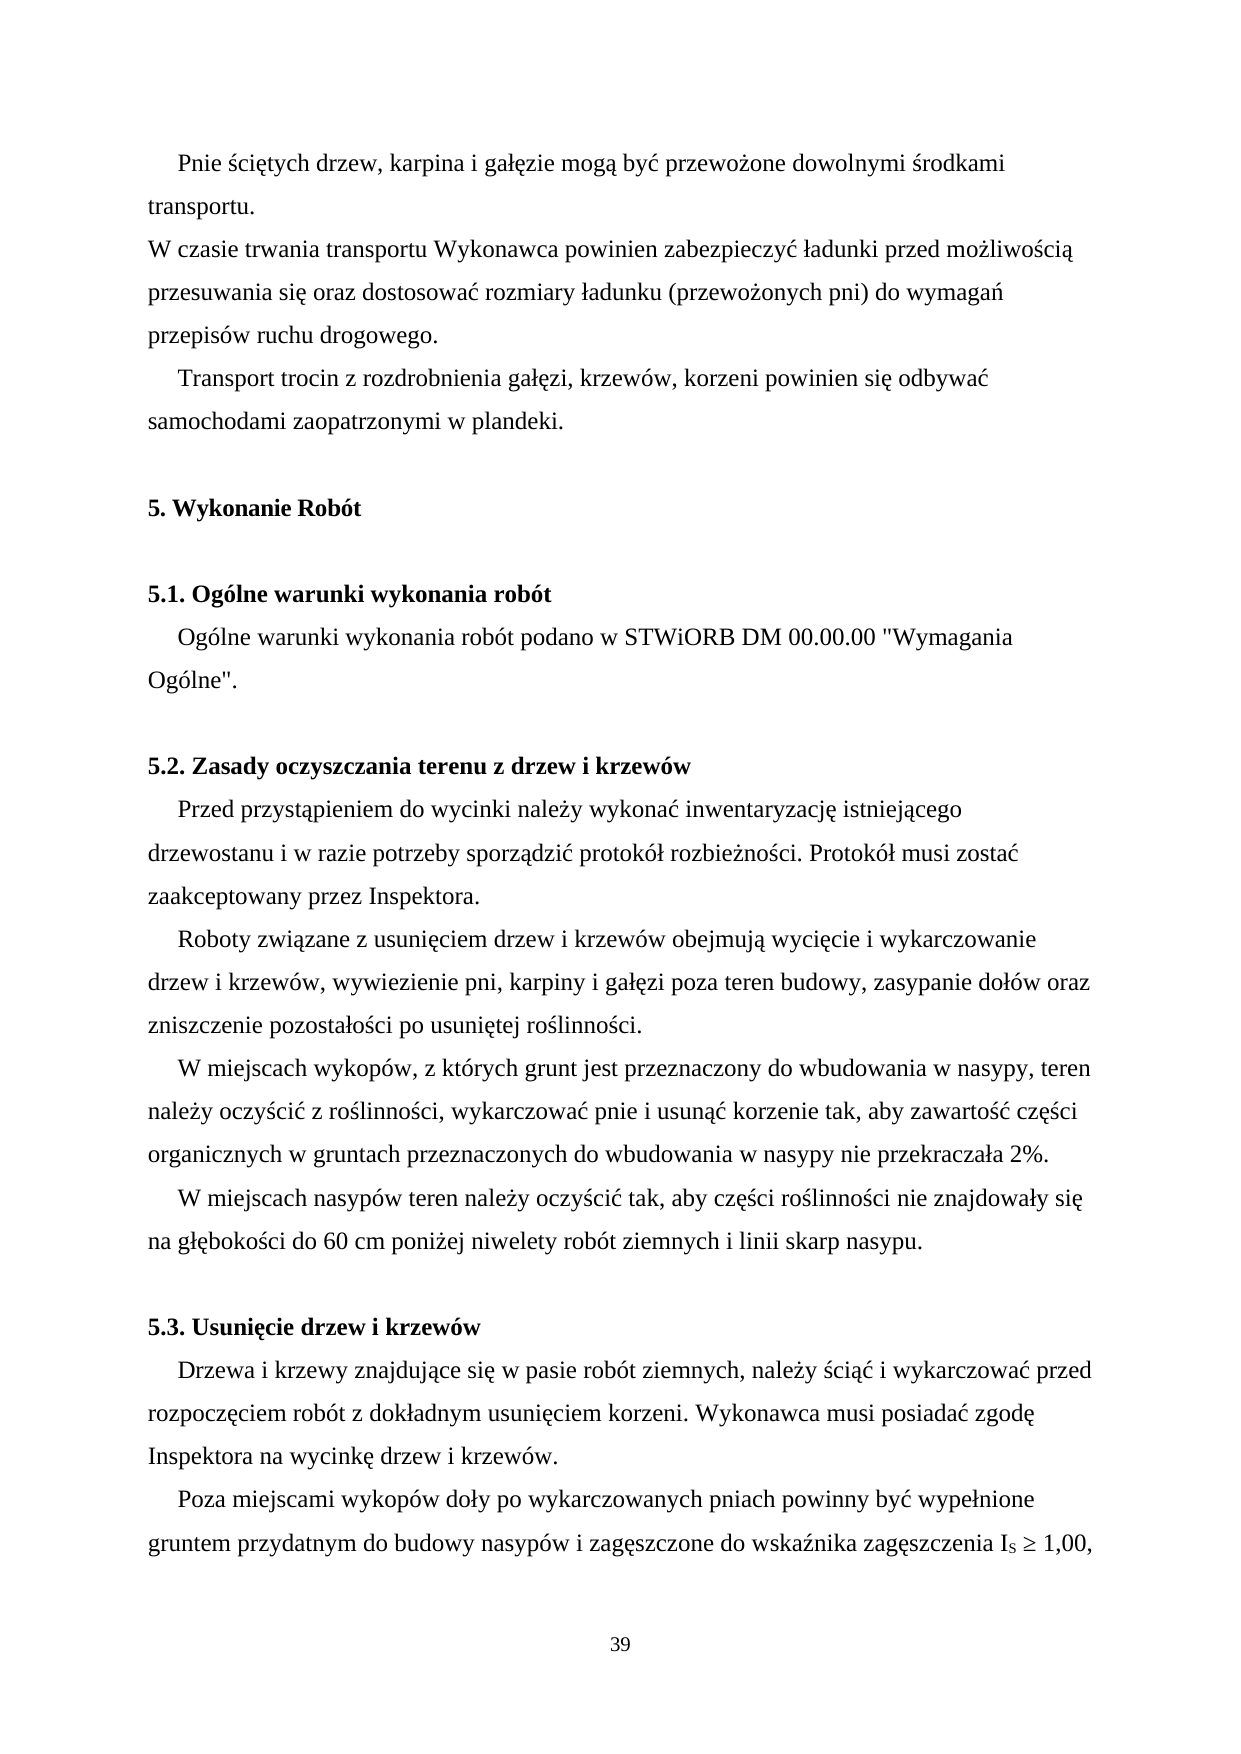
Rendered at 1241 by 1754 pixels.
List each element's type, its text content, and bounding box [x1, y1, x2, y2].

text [148, 1484, 1093, 1556]
text 5.1. Ogólne warunki wykonania robót [148, 579, 1093, 608]
text Pnie ściętych drzew, karpina i gałęzie mogą być przewożone dowolnymi środkami transportu. [148, 148, 1093, 219]
text W czasie trwania transportu Wykonawca powinien zabezpieczyć ładunki przed możliwością przesuwania się oraz dostosować rozmiary ładunku (przewożonych pni) do wymagań przepisów ruchu drogowego. [148, 234, 1093, 349]
text Transport trocin z rozdrobnienia gałęzi, krzewów, korzeni powinien się odbywać samochodami zaopatrzonymi w plandeki. [148, 363, 1093, 435]
text 5.3. Usunięcie drzew i krzewów [148, 1312, 1093, 1341]
text W miejscach nasypów teren należy oczyścić tak, aby części roślinności nie znajdowały się na głębokości do 60 cm poniżej niwelety robót ziemnych i linii skarp nasypu. [148, 1183, 1093, 1254]
text Roboty związane z usunięciem drzew i krzewów obejmują wycięcie i wykarczowanie drzew i krzewów, wywiezienie pni, karpiny i gałęzi poza teren budowy, zasypanie dołów oraz zniszczenie pozostałości po usuniętej roślinności. [148, 924, 1093, 1039]
text Drzewa i krzewy znajdujące się w pasie robót ziemnych, należy ściąć i wykarczować przed rozpoczęciem robót z dokładnym usunięciem korzeni. Wykonawca musi posiadać zgodę Inspektora na wycinkę drzew i krzewów. [148, 1355, 1093, 1470]
text W miejscach wykopów, z których grunt jest przeznaczony do wbudowania w nasypy, teren należy oczyścić z roślinności, wykarczować pnie i usunąć korzenie tak, aby zawartość części organicznych w gruntach przeznaczonych do wbudowania w nasypy nie przekraczała 2%. [148, 1053, 1093, 1168]
text Ogólne warunki wykonania robót podano w STWiORB DM 00.00.00 "Wymagania Ogólne". [148, 622, 1093, 694]
text 5. Wykonanie Robót [148, 493, 1093, 521]
text Przed przystąpieniem do wycinki należy wykonać inwentaryzację istniejącego drzewostanu i w razie potrzeby sporządzić protokół rozbieżności. Protokół musi zostać zaakceptowany przez Inspektora. [148, 794, 1093, 909]
text 5.2. Zasady oczyszczania terenu z drzew i krzewów [148, 751, 1093, 780]
